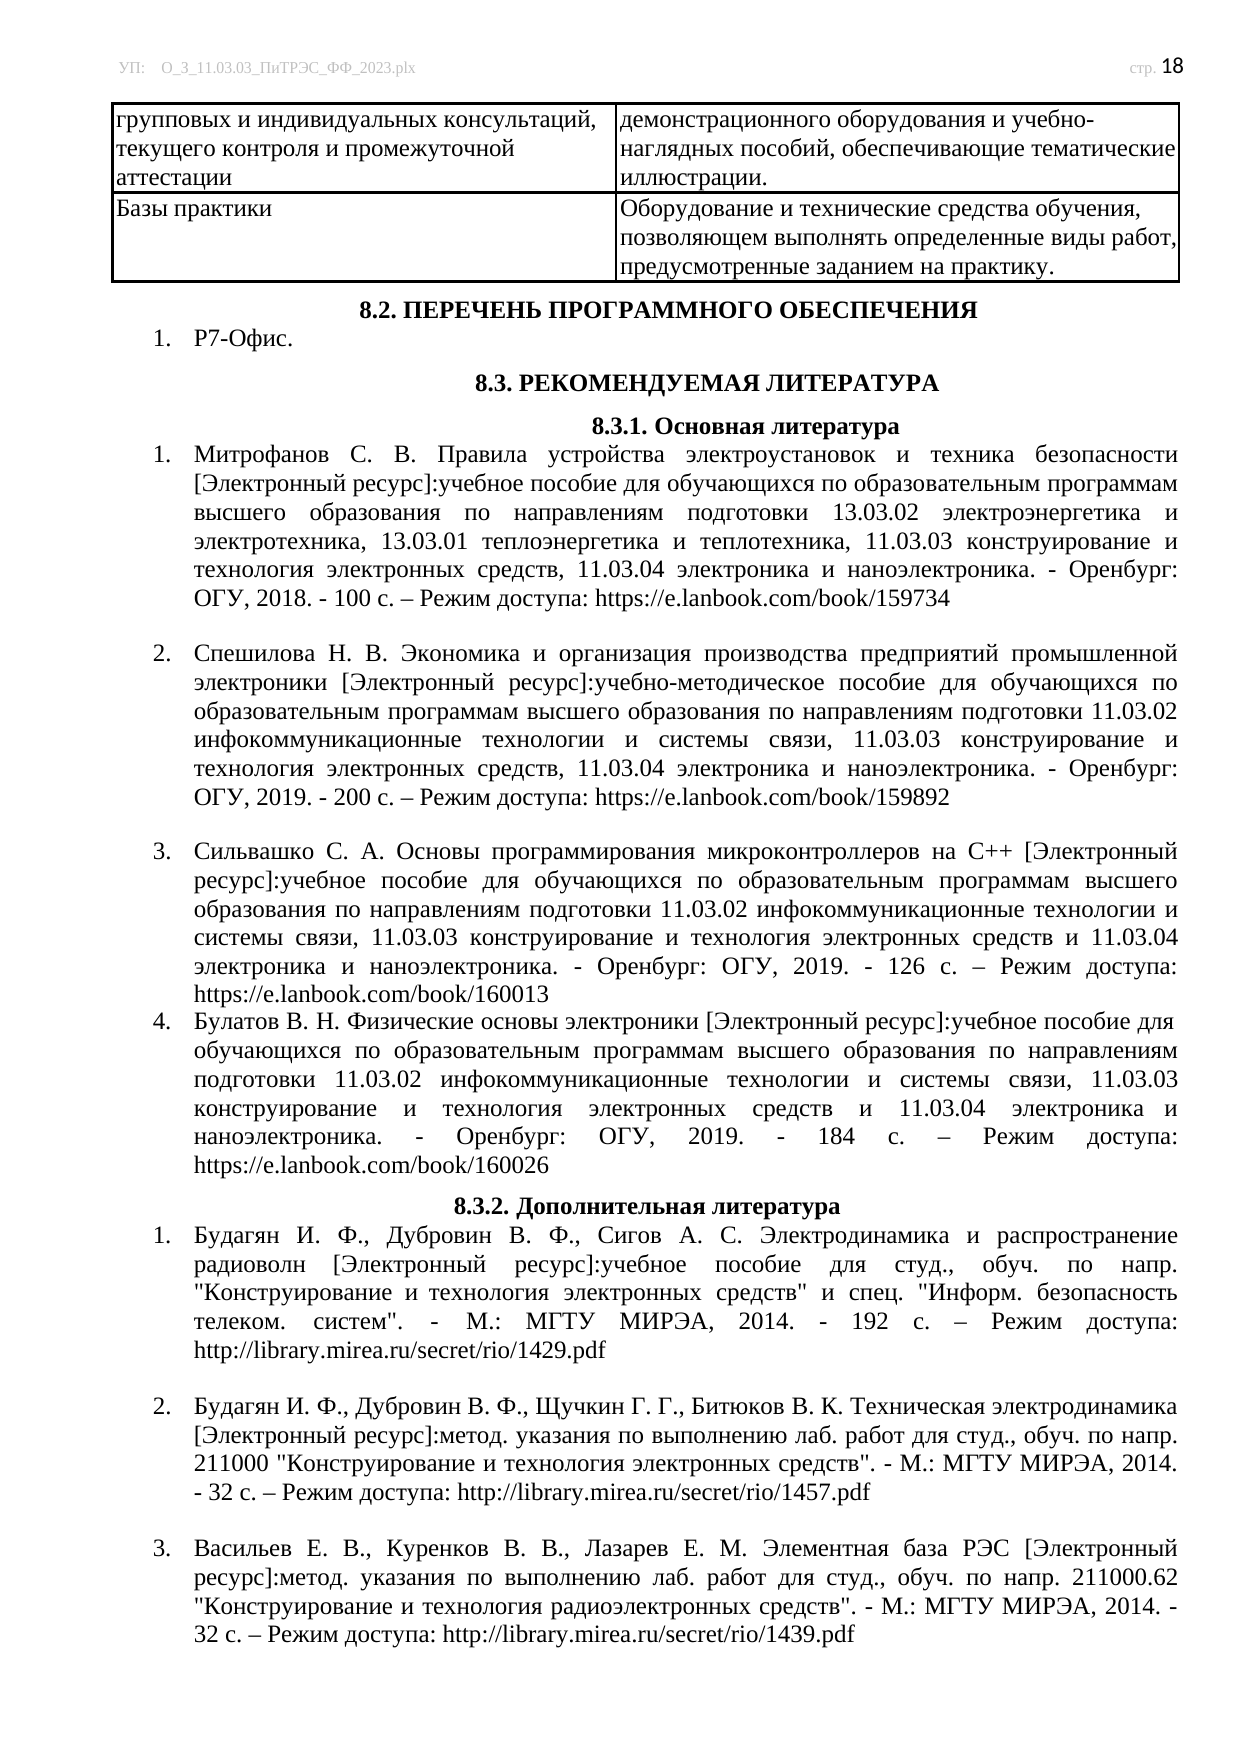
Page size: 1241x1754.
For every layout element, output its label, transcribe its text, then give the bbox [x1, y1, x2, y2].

subtitle ПЕРЕЧЕНЬ ПРОГРАММНОГО ОБЕСПЕЧЕНИЯ [338, 295, 999, 324]
list Сильвашко С. А. Основы программирования микроконтроллеров на С++ [Электронный ресурс]:учебное пособие для обучающихся по образовательным программам высшего образования по направлениям подготовки 11.03.02 инфокоммуникационные технологии и системы связи, 11.03.03 конструирование и технология электронных средств и 11.03.04 электроника и наноэлектроника. - Оренбург: ОГУ, 2019. - 126 с. – Режим доступа: https://e.lanbook.com/book/160013 [153, 837, 1178, 1008]
list Р7-Офис. [153, 323, 293, 352]
list Васильев Е. В., Куренков В. В., Лазарев Е. М. Элементная база РЭС [Электронный ресурс]:метод. указания по выполнению лаб. работ для студ., обуч. по напр. 211000.62 "Конструирование и технология радиоэлектронных средств". - М.: МГТУ МИРЭА, 2014. - 32 с. – Режим доступа: http://library.mirea.ru/secret/rio/1439.pdf [153, 1533, 1178, 1648]
list Митрофанов С. В. Правила устройства электроустановок и техника безопасности [Электронный ресурс]:учебное пособие для обучающихся по образовательным программам высшего образования по направлениям подготовки 13.03.02 электроэнергетика и электротехника, 13.03.01 теплоэнергетика и теплотехника, 11.03.03 конструирование и технология электронных средств, 11.03.04 электроника и наноэлектроника. - Оренбург: ОГУ, 2018. - 100 с. – Режим доступа: https://e.lanbook.com/book/159734 [153, 440, 1178, 612]
text обучающихся по образовательным программам высшего образования по направлениям подготовки 11.03.02 инфокоммуникационные технологии и системы связи, 11.03.03 конструирование и технология электронных средств и 11.03.04 электроника и наноэлектроника. - Оренбург: ОГУ, 2019. - 184 с. – Режим доступа: https://e.lanbook.com/book/160026 [193, 1035, 1178, 1179]
list Будагян И. Ф., Дубровин В. Ф., Щучкин Г. Г., Битюков В. К. Техническая электродинамика [Электронный ресурс]:метод. указания по выполнению лаб. работ для студ., обуч. по напр. 211000 "Конструирование и технология электронных средств". - М.: МГТУ МИРЭА, 2014. - 32 с. – Режим доступа: http://library.mirea.ru/secret/rio/1457.pdf [153, 1391, 1178, 1506]
list Спешилова Н. В. Экономика и организация производства предприятий промышленной электроники [Электронный ресурс]:учебно-методическое пособие для обучающихся по образовательным программам высшего образования по направлениям подготовки 11.03.02 инфокоммуникационные технологии и системы связи, 11.03.03 конструирование и технология электронных средств, 11.03.04 электроника и наноэлектроника. - Оренбург: ОГУ, 2019. - 200 с. – Режим доступа: https://e.lanbook.com/book/159892 [153, 638, 1178, 811]
table_header демонстрационного оборудования и учебно- наглядных пособий, обеспечивающие тематические иллюстрации. [617, 105, 1178, 191]
subtitle Дополнительная литература [453, 1191, 1192, 1220]
list РЕКОМЕНДУЕМАЯ ЛИТЕРАТУРА [416, 368, 998, 397]
table_cell Оборудование и технические средства обучения, позволяющем выполнять определенные виды работ, предусмотренные заданием на практику. [617, 194, 1178, 280]
table_header групповых и индивидуальных консультаций, текущего контроля и промежуточной аттестации [114, 105, 615, 191]
list Будагян И. Ф., Дубровин В. Ф., Сигов А. С. Электродинамика и распространение радиоволн [Электронный ресурс]:учебное пособие для студ., обуч. по напр. "Конструирование и технология электронных средств" и спец. "Информ. безопасность телеком. систем". - М.: МГТУ МИРЭА, 2014. - 192 с. – Режим доступа: http://library.mirea.ru/secret/rio/1429.pdf [153, 1220, 1178, 1364]
list Булатов В. Н. Физические основы электроники [Электронный ресурс]:учебное пособие для [153, 1008, 1192, 1035]
list Основная литература [493, 411, 998, 440]
table_cell Базы практики [114, 194, 615, 280]
